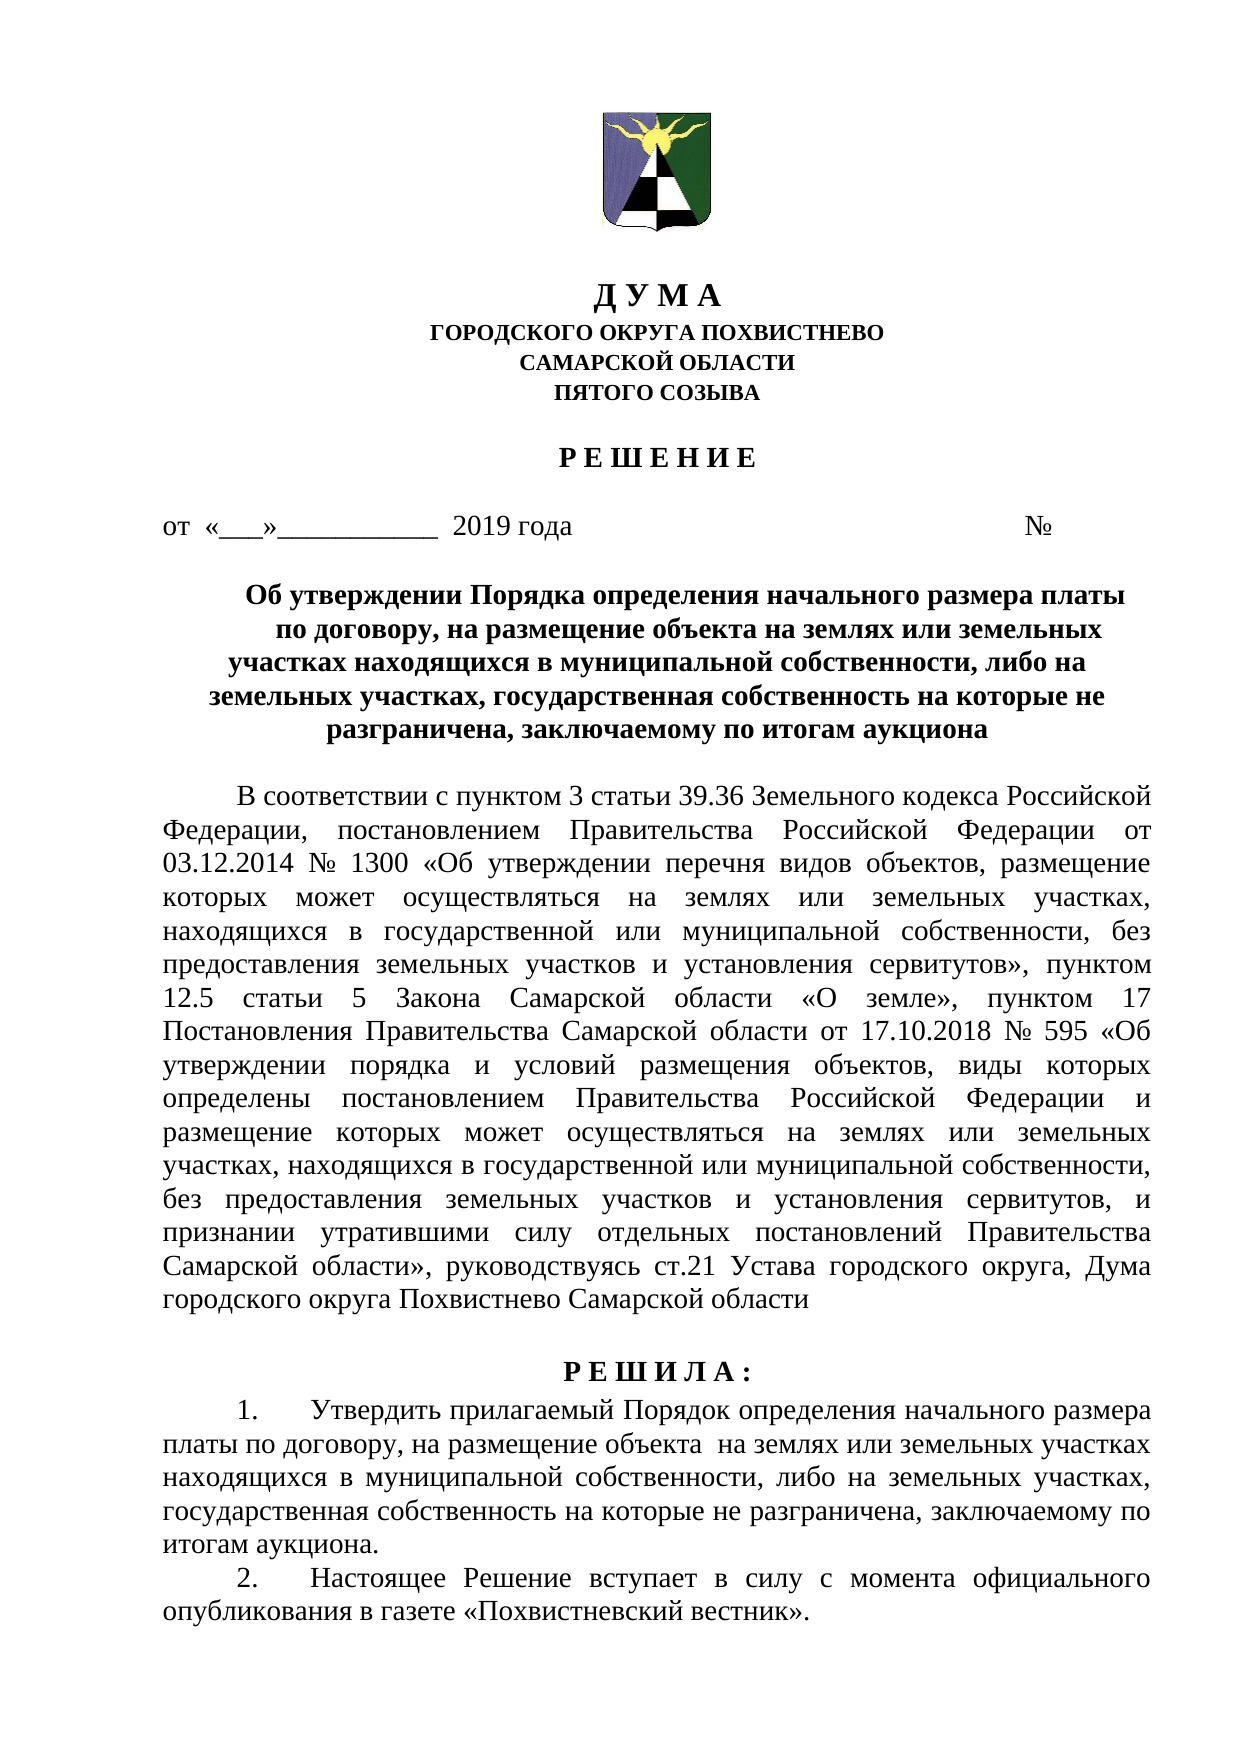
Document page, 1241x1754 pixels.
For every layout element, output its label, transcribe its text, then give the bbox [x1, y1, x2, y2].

text САМАРСКОЙ ОБЛАСТИ [162, 349, 1152, 375]
text В соответствии с пунктом 3 статьи 39.36 Земельного кодекса Российской Федерации, постановлением Правительства Российской Федерации от 03.12.2014 № 1300 «Об утверждении перечня видов объектов, размещение которых может осуществляться на землях или земельных участках, находящихся в государственной или муниципальной собственности, без предоставления земельных участков и установления сервитутов», пунктом 12.5 статьи 5 Закона Самарской области «О земле», пунктом 17 Постановления Правительства Самарской области от 17.10.2018 № 595 «Об утверждении порядка и условий размещения объектов, виды которых определены постановлением Правительства Российской Федерации и размещение которых может осуществляться на землях или земельных участках, находящихся в государственной или муниципальной собственности, без предоставления земельных участков и установления сервитутов, и признании утратившими силу отдельных постановлений Правительства Самарской области», руководствуясь ст.21 Устава городского округа, Дума городского округа Похвистнево Самарской области [162, 778, 1152, 1315]
list Настоящее Решение вступает в силу с момента официального опубликования в газете «Похвистневский вестник». [162, 1560, 1152, 1627]
picture [602, 111, 712, 232]
text Р Е Ш Е Н И Е [162, 440, 1152, 473]
text Р Е Ш И Л А : [162, 1354, 1152, 1387]
text ПЯТОГО СОЗЫВА [162, 379, 1152, 406]
text Д У М А [162, 275, 1152, 313]
list Утвердить прилагаемый Порядок определения начального размера платы по договору, на размещение объекта на землях или земельных участках находящихся в муниципальной собственности, либо на земельных участках, государственная собственность на которые не разграничена, заключаемому по итогам аукциона. [162, 1392, 1152, 1560]
text ГОРОДСКОГО ОКРУГА ПОХВИСТНЕВО [162, 319, 1152, 345]
text Об утверждении Порядка определения начального размера платы [162, 577, 1152, 611]
text от «___»___________ 2019 года № [162, 508, 1152, 542]
text по договору, на размещение объекта на землях или земельных участках находящихся в муниципальной собственности, либо на земельных участках, государственная собственность на которые не разграничена, заключаемому по итогам аукциона [162, 611, 1152, 745]
